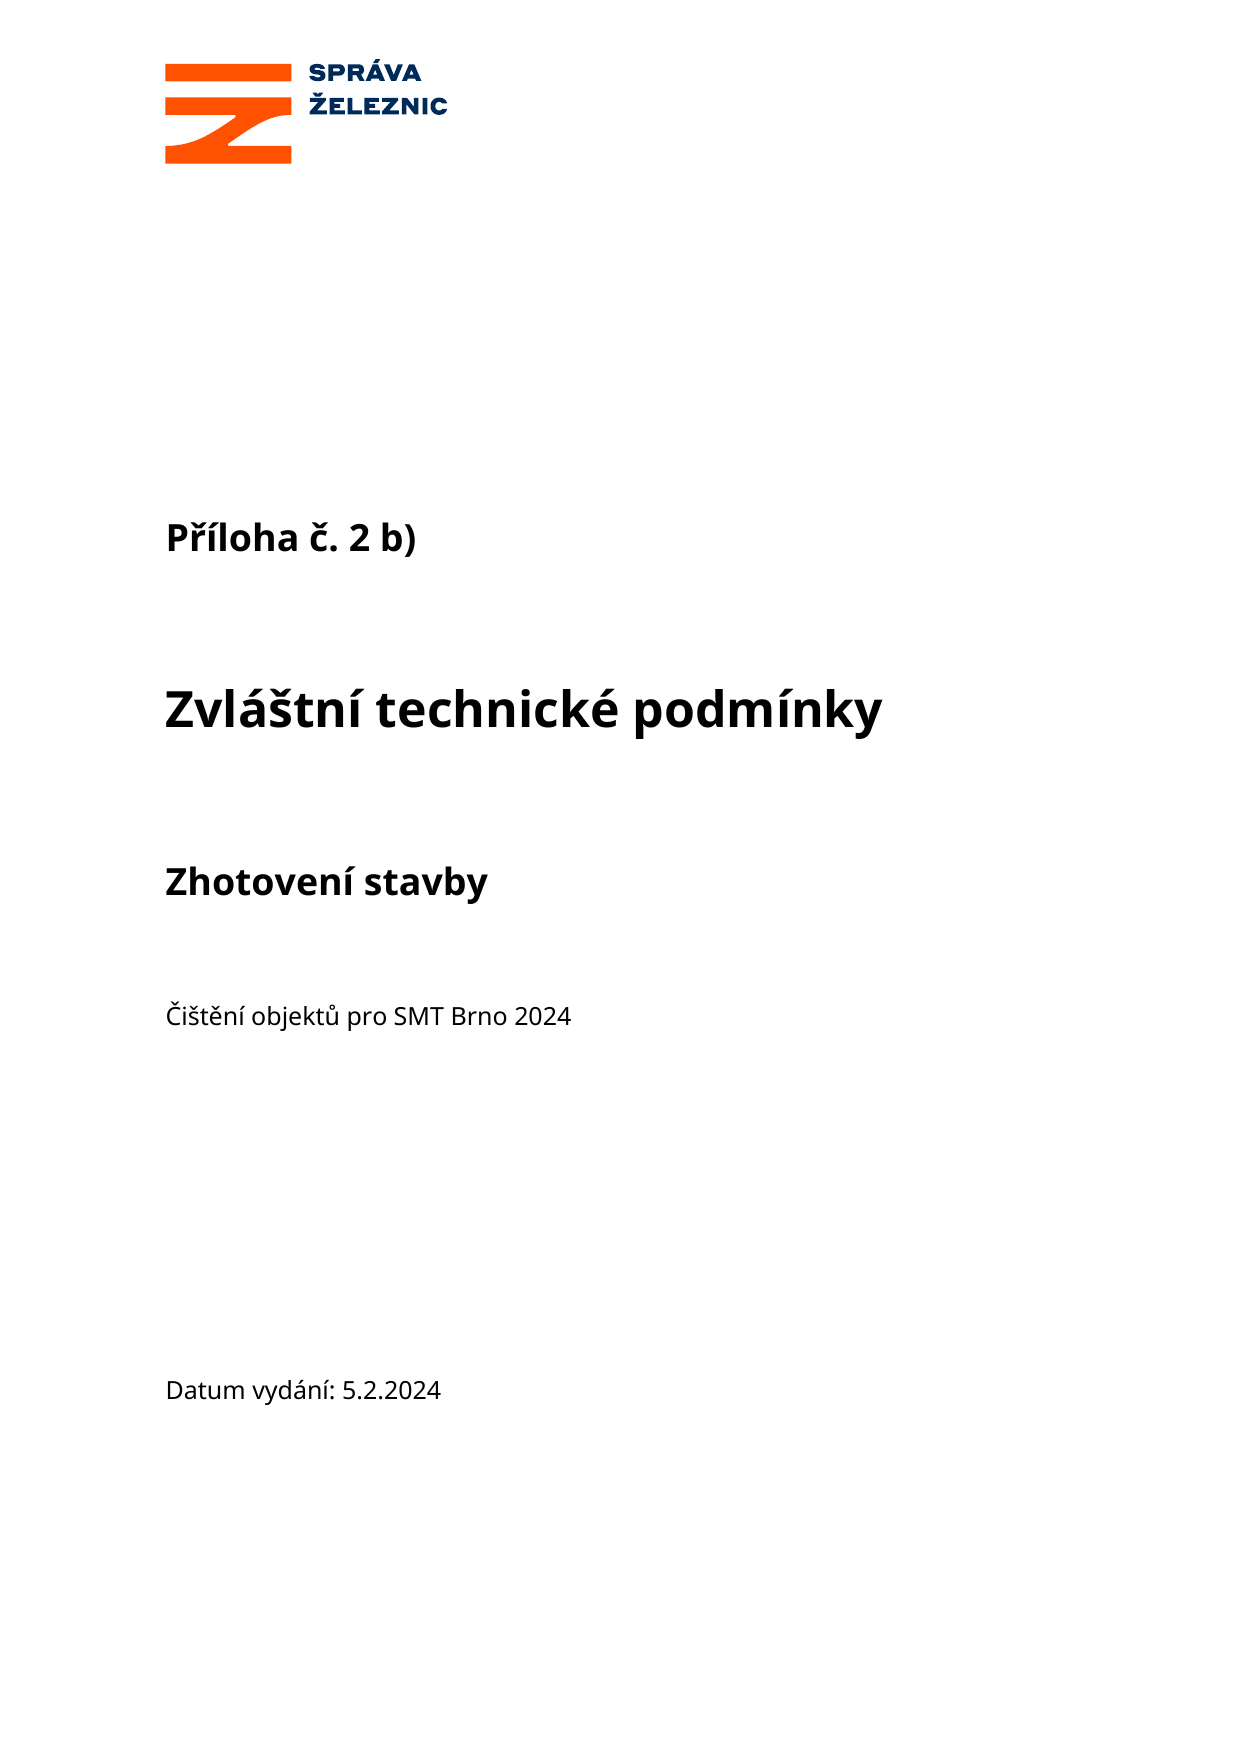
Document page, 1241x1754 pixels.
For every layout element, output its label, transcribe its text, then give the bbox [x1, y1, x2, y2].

text Datum vydání: 5.2.2024 [165, 1373, 1075, 1407]
text Zhotovení stavby [165, 855, 1075, 906]
text Příloha č. 2 b) [165, 512, 1075, 563]
text Zvláštní technické podmínky [165, 674, 1075, 742]
